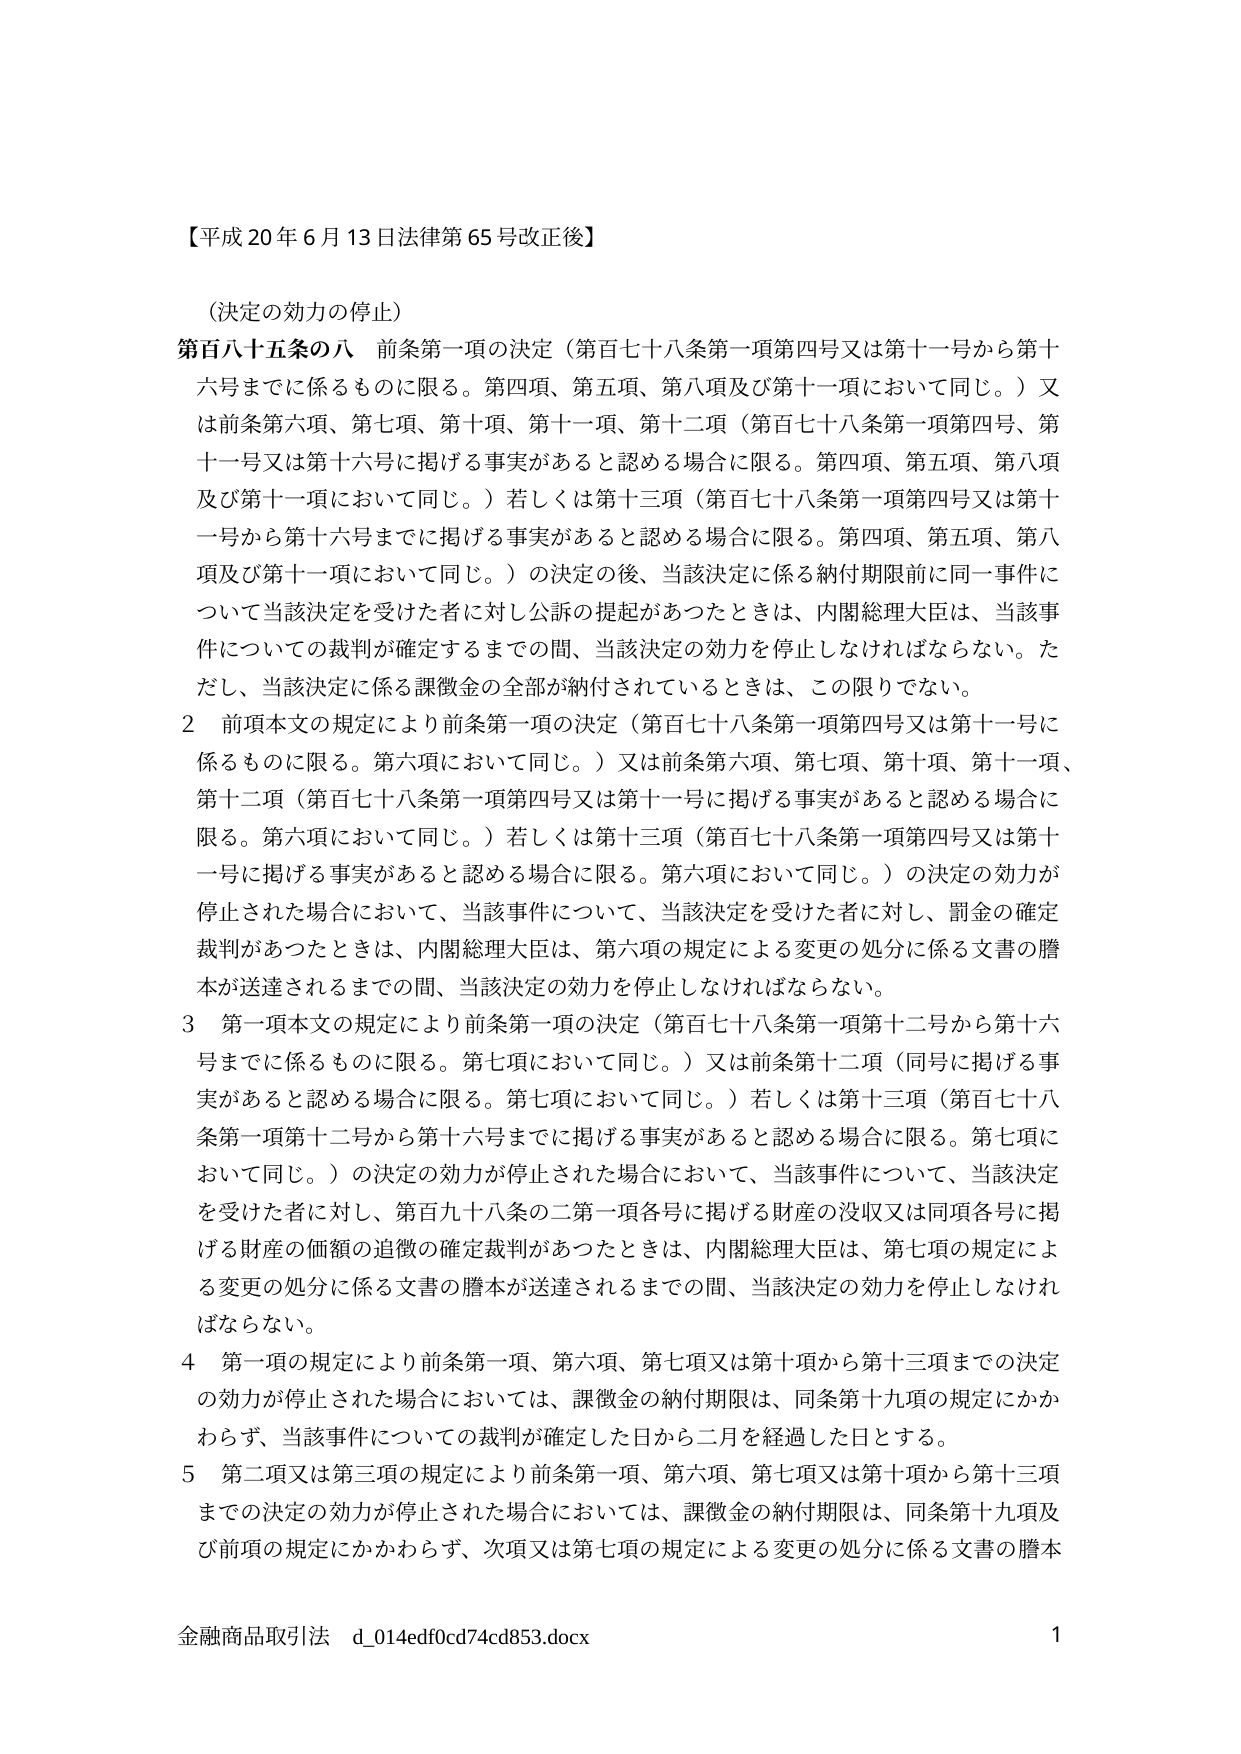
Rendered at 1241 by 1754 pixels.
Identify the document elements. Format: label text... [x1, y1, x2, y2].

text ４ 第一項の規定により前条第一項、第六項、第七項又は第十項から第十三項までの決定の効力が停止された場合においては、課徴金の納付期限は、同条第十九項の規定にかかわらず、当該事件についての裁判が確定した日から二月を経過した日とする。 [177, 1342, 1063, 1454]
text ２ 前項本文の規定により前条第一項の決定（第百七十八条第一項第四号又は第十一号に係るものに限る。第六項において同じ。）又は前条第六項、第七項、第十項、第十一項、第十二項（第百七十八条第一項第四号又は第十一号に掲げる事実があると認める場合に限る。第六項において同じ。）若しくは第十三項（第百七十八条第一項第四号又は第十一号に掲げる事実があると認める場合に限る。第六項において同じ。）の決定の効力が停止された場合において、当該事件について、当該決定を受けた者に対し、罰金の確定裁判があつたときは、内閣総理大臣は、第六項の規定による変更の処分に係る文書の謄本が送達されるまでの間、当該決定の効力を停止しなければならない。 [177, 704, 1063, 1004]
text 第百八十五条の八 前条第一項の決定（第百七十八条第一項第四号又は第十一号から第十六号までに係るものに限る。第四項、第五項、第八項及び第十一項において同じ。）又は前条第六項、第七項、第十項、第十一項、第十二項（第百七十八条第一項第四号、第十一号又は第十六号に掲げる事実があると認める場合に限る。第四項、第五項、第八項及び第十一項において同じ。）若しくは第十三項（第百七十八条第一項第四号又は第十一号から第十六号までに掲げる事実があると認める場合に限る。第四項、第五項、第八項及び第十一項において同じ。）の決定の後、当該決定に係る納付期限前に同一事件について当該決定を受けた者に対し公訴の提起があつたときは、内閣総理大臣は、当該事件についての裁判が確定するまでの間、当該決定の効力を停止しなければならない。ただし、当該決定に係る課徴金の全部が納付されているときは、この限りでない。 [177, 329, 1063, 704]
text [177, 1454, 1063, 1567]
text 【平成20年6月13日法律第65号改正後】 [177, 217, 1063, 254]
text ３ 第一項本文の規定により前条第一項の決定（第百七十八条第一項第十二号から第十六号までに係るものに限る。第七項において同じ。）又は前条第十二項（同号に掲げる事実があると認める場合に限る。第七項において同じ。）若しくは第十三項（第百七十八条第一項第十二号から第十六号までに掲げる事実があると認める場合に限る。第七項において同じ。）の決定の効力が停止された場合において、当該事件について、当該決定を受けた者に対し、第百九十八条の二第一項各号に掲げる財産の没収又は同項各号に掲げる財産の価額の追徴の確定裁判があつたときは、内閣総理大臣は、第七項の規定による変更の処分に係る文書の謄本が送達されるまでの間、当該決定の効力を停止しなければならない。 [177, 1004, 1063, 1342]
text （決定の効力の停止） [196, 292, 1063, 329]
